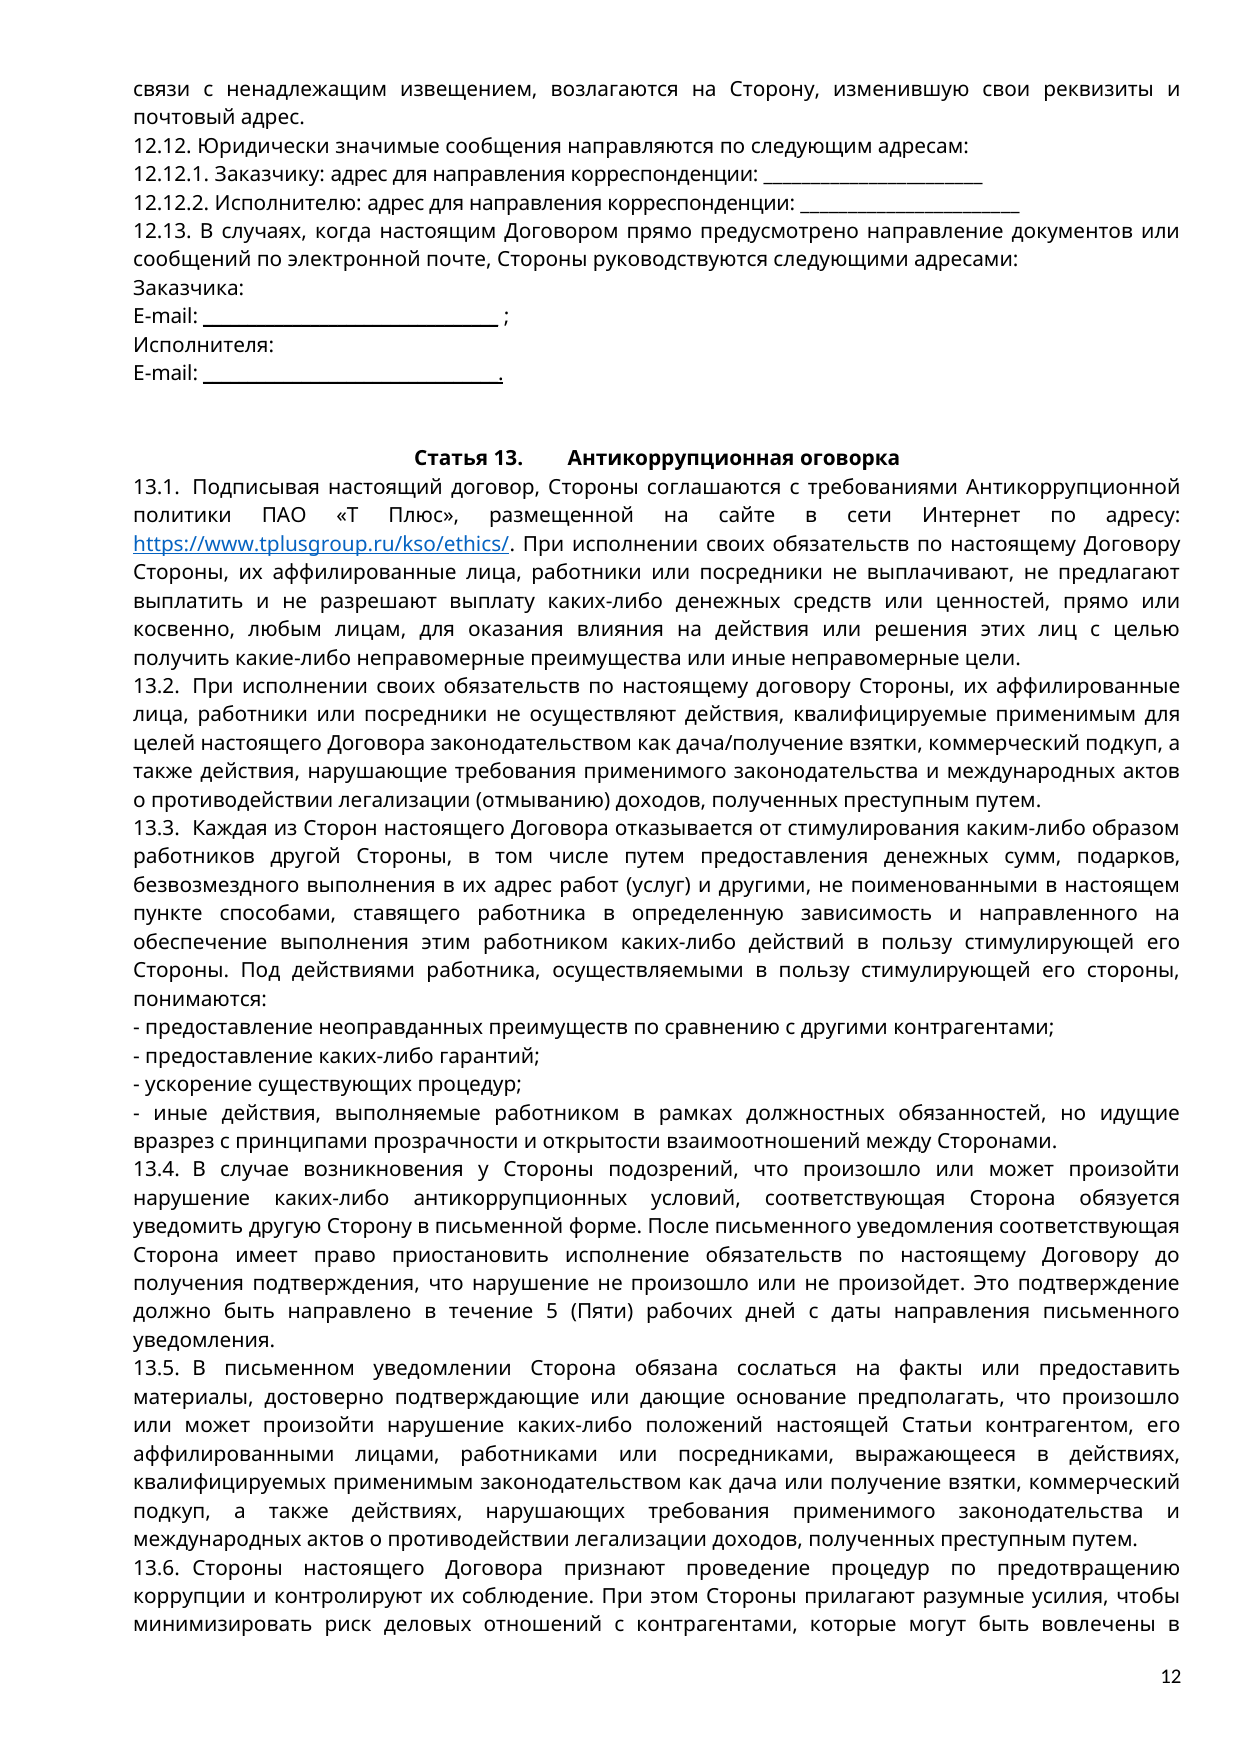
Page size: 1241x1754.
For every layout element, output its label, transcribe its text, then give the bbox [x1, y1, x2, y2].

list - предоставление неоправданных преимуществ по сравнению с другими контрагентами; [133, 1012, 1181, 1041]
list Каждая из Сторон настоящего Договора отказывается от стимулирования каким-либо образом работников другой Стороны, в том числе путем предоставления денежных сумм, подарков, безвозмездного выполнения в их адрес работ (услуг) и другими, не поименованными в настоящем пункте способами, ставящего работника в определенную зависимость и направленного на обеспечение выполнения этим работником каких-либо действий в пользу стимулирующей его Стороны. Под действиями работника, осуществляемыми в пользу стимулирующей его стороны, понимаются: [133, 813, 1181, 1012]
list При исполнении своих обязательств по настоящему договору Стороны, их аффилированные лица, работники или посредники не осуществляют действия, квалифицируемые применимым для целей настоящего Договора законодательством как дача/получение взятки, коммерческий подкуп, а также действия, нарушающие требования применимого законодательства и международных актов о противодействии легализации (отмыванию) доходов, полученных преступным путем. [133, 671, 1181, 813]
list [133, 1553, 1181, 1638]
list Подписывая настоящий договор, Стороны соглашаются с требованиями Антикоррупционной политики ПАО «Т Плюс», размещенной на сайте в сети Интернет по адресу: https://www.tplusgroup.ru/kso/ethics/. При исполнении своих обязательств по настоящему Договору Стороны, их аффилированные лица, работники или посредники не выплачивают, не предлагают выплатить и не разрешают выплату каких-либо денежных средств или ценностей, прямо или косвенно, любым лицам, для оказания влияния на действия или решения этих лиц с целью получить какие-либо неправомерные преимущества или иные неправомерные цели. [133, 472, 1181, 671]
list Исполнителя: [133, 330, 1181, 358]
list В случае возникновения у Стороны подозрений, что произошло или может произойти нарушение каких-либо антикоррупционных условий, соответствующая Сторона обязуется уведомить другую Сторону в письменной форме. После письменного уведомления соответствующая Сторона имеет право приостановить исполнение обязательств по настоящему Договору до получения подтверждения, что нарушение не произошло или не произойдет. Это подтверждение должно быть направлено в течение 5 (Пяти) рабочих дней с даты направления письменного уведомления. [133, 1154, 1181, 1353]
list 12.13. В случаях, когда настоящим Договором прямо предусмотрено направление документов или сообщений по электронной почте, Стороны руководствуются следующими адресами: [133, 216, 1181, 273]
list - иные действия, выполняемые работником в рамках должностных обязанностей, но идущие вразрез с принципами прозрачности и открытости взаимоотношений между Сторонами. [133, 1098, 1181, 1154]
list 12.12.1. Заказчику: адрес для направления корреспонденции: _______________________ [133, 159, 1181, 188]
text E-mail: _________________________________. [133, 358, 1181, 387]
subtitle Антикоррупционная оговорка [133, 443, 1181, 472]
list - предоставление каких-либо гарантий; [133, 1041, 1181, 1069]
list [133, 74, 1181, 131]
list Заказчика: [133, 273, 1181, 301]
list 12.12. Юридически значимые сообщения направляются по следующим адресам: [133, 131, 1181, 159]
list 12.12.2. Исполнителю: адрес для направления корреспонденции: _______________________ [133, 188, 1181, 216]
list E-mail: _________________________________ ; [133, 301, 1181, 330]
list В письменном уведомлении Сторона обязана сослаться на факты или предоставить материалы, достоверно подтверждающие или дающие основание предполагать, что произошло или может произойти нарушение каких-либо положений настоящей Статьи контрагентом, его аффилированными лицами, работниками или посредниками, выражающееся в действиях, квалифицируемых применимым законодательством как дача или получение взятки, коммерческий подкуп, а также действиях, нарушающих требования применимого законодательства и международных актов о противодействии легализации доходов, полученных преступным путем. [133, 1353, 1181, 1553]
list - ускорение существующих процедур; [133, 1069, 1181, 1098]
